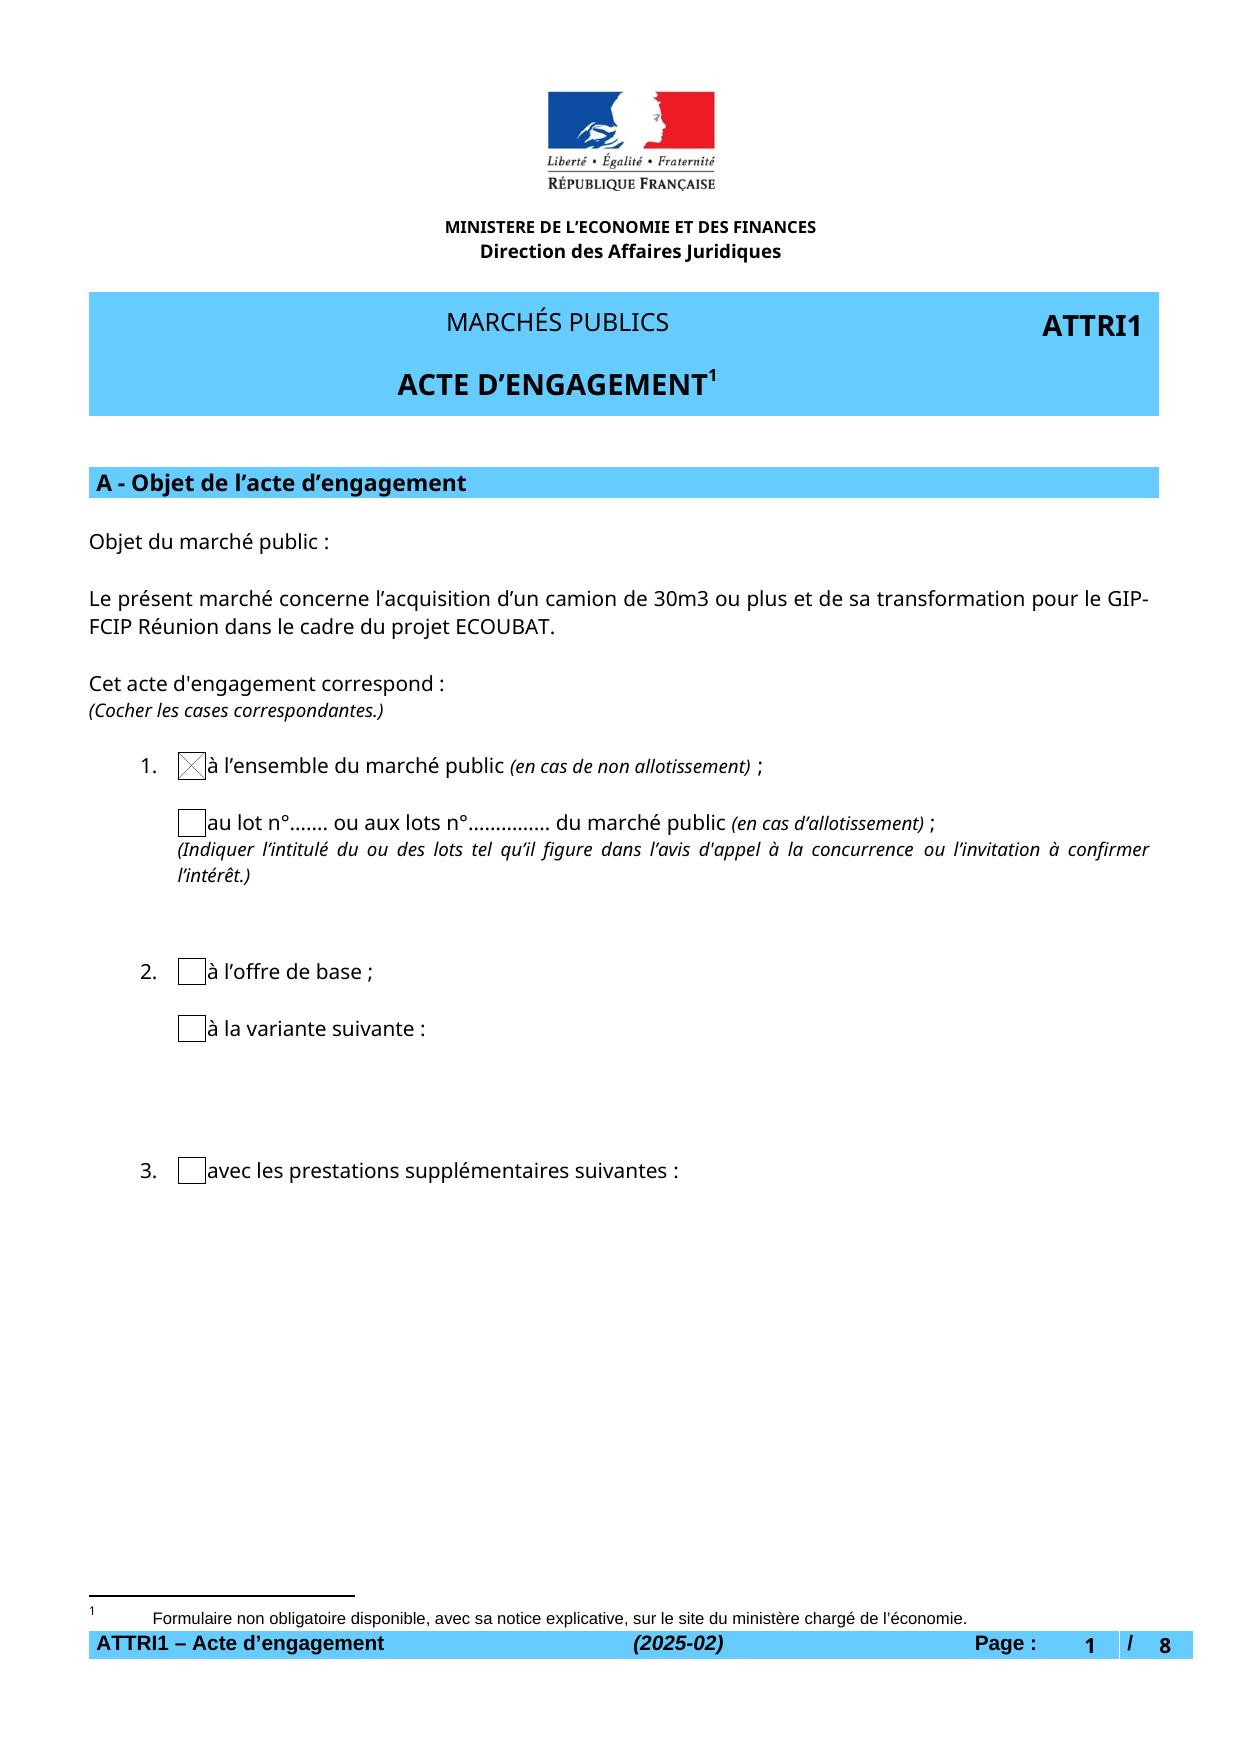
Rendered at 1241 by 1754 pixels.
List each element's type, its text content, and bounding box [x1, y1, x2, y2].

table_header ATTRI1 [1026, 292, 1159, 416]
list à l’ensemble du marché public (en cas de non allotissement) ; [140, 751, 1152, 780]
text (Cocher les cases correspondantes.) [89, 697, 1152, 723]
text Le présent marché concerne l’acquisition d’un camion de 30m3 ou plus et de sa transformation pour le GIP-FCIP Réunion dans le cadre du projet ECOUBAT. [89, 584, 1152, 641]
picture [546, 91, 715, 191]
text à la variante suivante : [177, 1014, 1152, 1042]
table_header MARCHéS PUBLICS ACTE D’ENGAGEMENT [89, 292, 1026, 416]
list à l’offre de base ; [140, 957, 1152, 986]
text au lot n°……. ou aux lots n°…………… du marché public (en cas d’allotissement) ; [177, 808, 1152, 837]
text Cet acte d'engagement correspond : [89, 669, 1152, 697]
list avec les prestations supplémentaires suivantes : [140, 1156, 1152, 1184]
table_header MINISTERE DE L’ECONOMIE ET DES FINANCES Direction des Affaires Juridiques [87, 91, 1174, 264]
text Objet du marché public : [89, 527, 1152, 555]
text (Indiquer l’intitulé du ou des lots tel qu’il figure dans l’avis d'appel à la concurrence ou l’invitation à confirmer l’intérêt.) [177, 837, 1152, 888]
table_header A - Objet de l’acte d’engagement [89, 467, 1159, 498]
